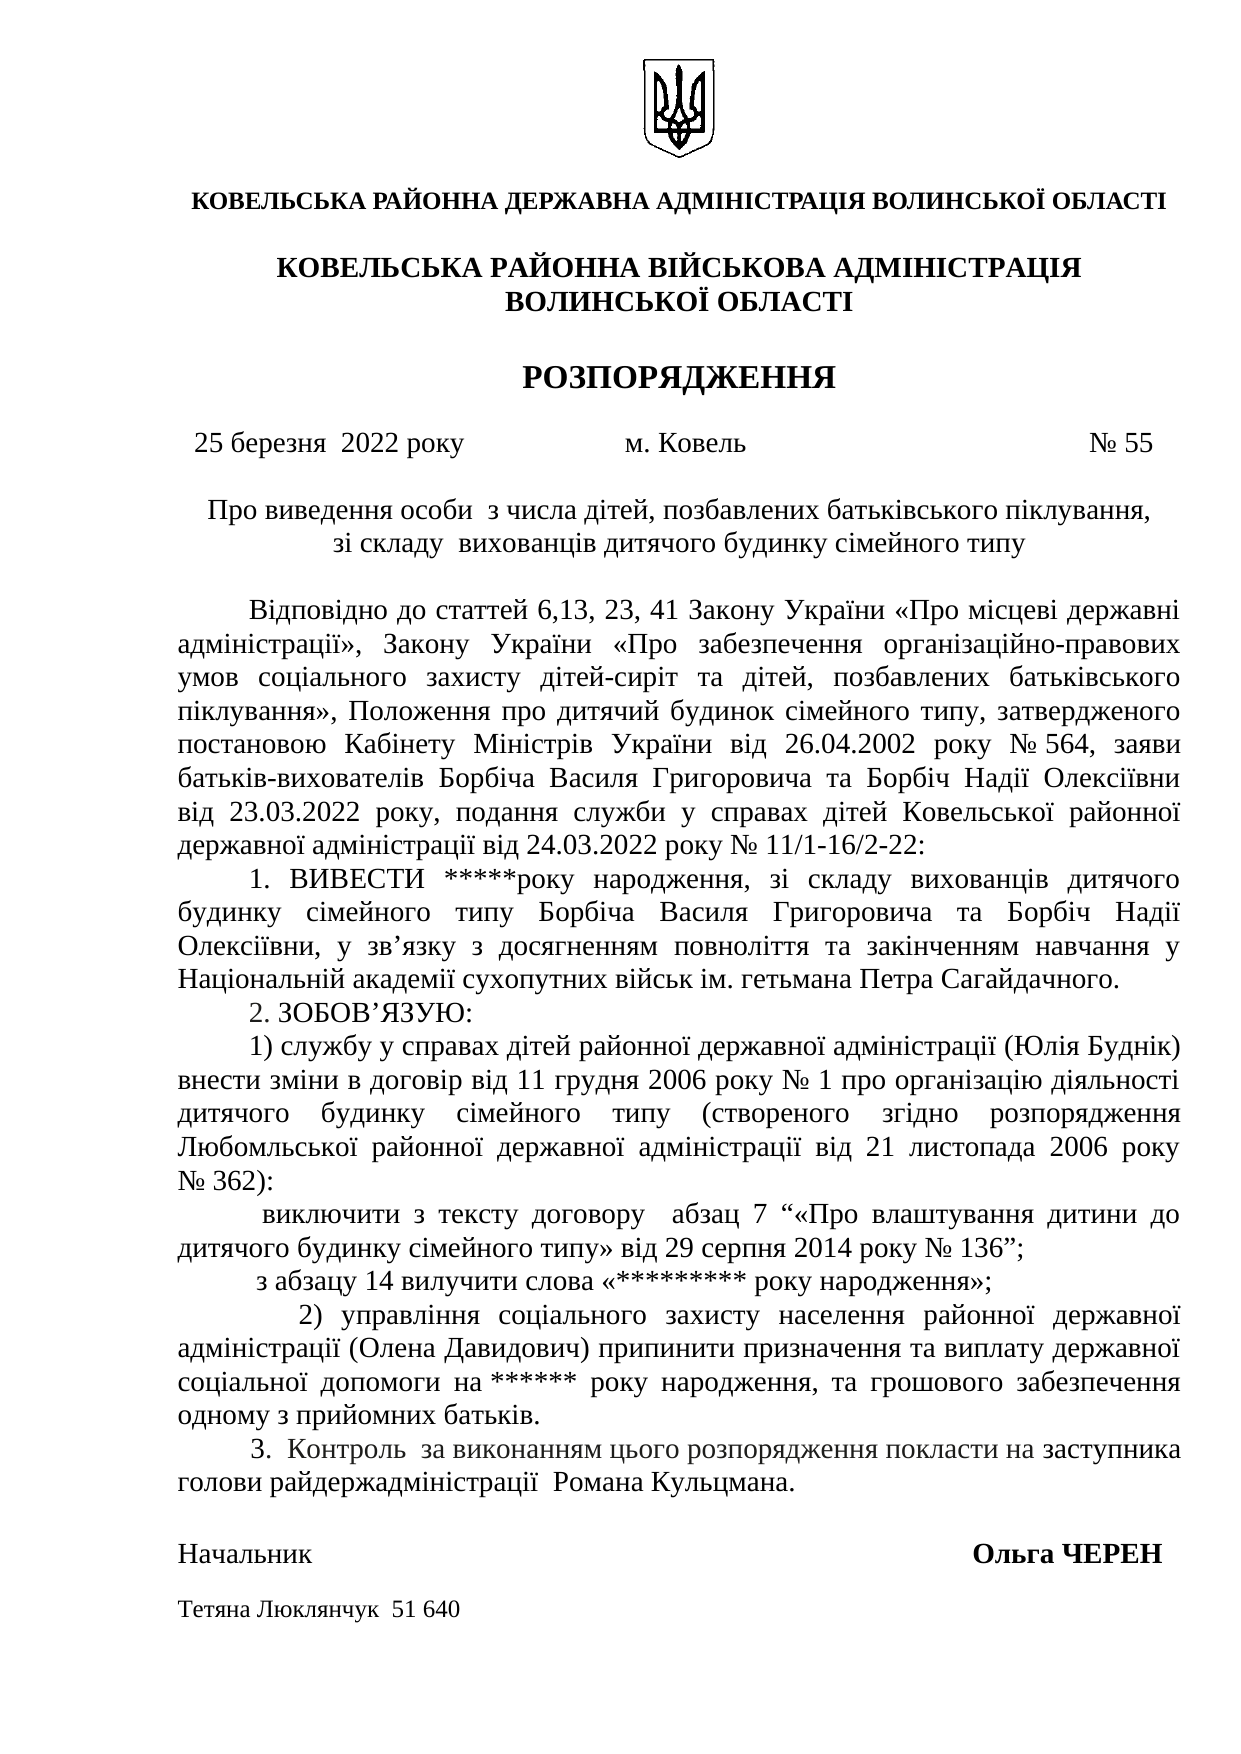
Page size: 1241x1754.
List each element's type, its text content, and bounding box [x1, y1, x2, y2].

text зі складу вихованців дитячого будинку сімейного типу [177, 525, 1181, 559]
subtitle КОВЕЛЬСЬКА РАЙОННА ДЕРЖАВНА АДМІНІСТРАЦІЯ ВОЛИНСЬКОЇ ОБЛАСТІ [177, 186, 1181, 215]
picture [643, 58, 715, 158]
text 3. Контроль за виконанням цього розпорядження покласти на заступника голови райдержадміністрації Романа Кульцмана. [177, 1431, 1181, 1498]
text Відповідно до статтей 6,13, 23, 41 Закону України «Про місцеві державні адміністрації», Закону України «Про забезпечення організаційно-правових умов соціального захисту дітей-сиріт та дітей, позбавлених батьківського піклування», Положення про дитячий будинок сімейного типу, затвердженого постановою Кабінету Міністрів України від 26.04.2002 року № 564, заяви батьків-вихователів Борбіча Василя Григоровича та Борбіч Надії Олексіївни від 23.03.2022 року, подання служби у справах дітей Ковельської районної державної адміністрації від 24.03.2022 року № 11/1-16/2-22: [177, 592, 1181, 861]
text з абзацу 14 вилучити слова «********* року народження»; [177, 1263, 1181, 1297]
subtitle РОЗПОРЯДЖЕННЯ [177, 351, 1181, 396]
text КОВЕЛЬСЬКА РАЙОННА ВІЙСЬКОВА АДМІНІСТРАЦІЯ [177, 250, 1181, 284]
text 1) службу у справах дітей районної державної адміністрації (Юлія Буднік) внести зміни в договір від 11 грудня 2006 року № 1 про організацію діяльності дитячого будинку сімейного типу (створеного згідно розпорядження Любомльської районної державної адміністрації від 21 листопада 2006 року № 362): [177, 1028, 1181, 1196]
text 1. ВИВЕСТИ *****року народження, зі складу вихованців дитячого будинку сімейного типу Борбіча Василя Григоровича та Борбіч Надії Олексіївни, у зв’язку з досягненням повноліття та закінченням навчання у Національній академії сухопутних військ ім. гетьмана Петра Сагайдачного. [177, 861, 1181, 995]
text ВОЛИНСЬКОЇ ОБЛАСТІ [177, 284, 1181, 317]
text 2. ЗОБОВ’ЯЗУЮ: [177, 995, 1181, 1028]
text Про виведення особи з числа дітей, позбавлених батьківського піклування, [177, 492, 1181, 525]
text Тетяна Люклянчук 51 640 [177, 1594, 1181, 1623]
text Начальник Ольга ЧЕРЕН [177, 1536, 1181, 1570]
text виключити з тексту договору абзац 7 “«Про влаштування дитини до дитячого будинку сімейного типу» від 29 серпня 2014 року № 136”; [177, 1196, 1181, 1263]
text 2) управління соціального захисту населення районної державної адміністрації (Олена Давидович) припинити призначення та виплату державної соціальної допомоги на ****** року народження, та грошового забезпечення одному з прийомних батьків. [177, 1297, 1181, 1431]
text 25 березня 2022 року м. Ковель № 55 [177, 425, 1181, 458]
